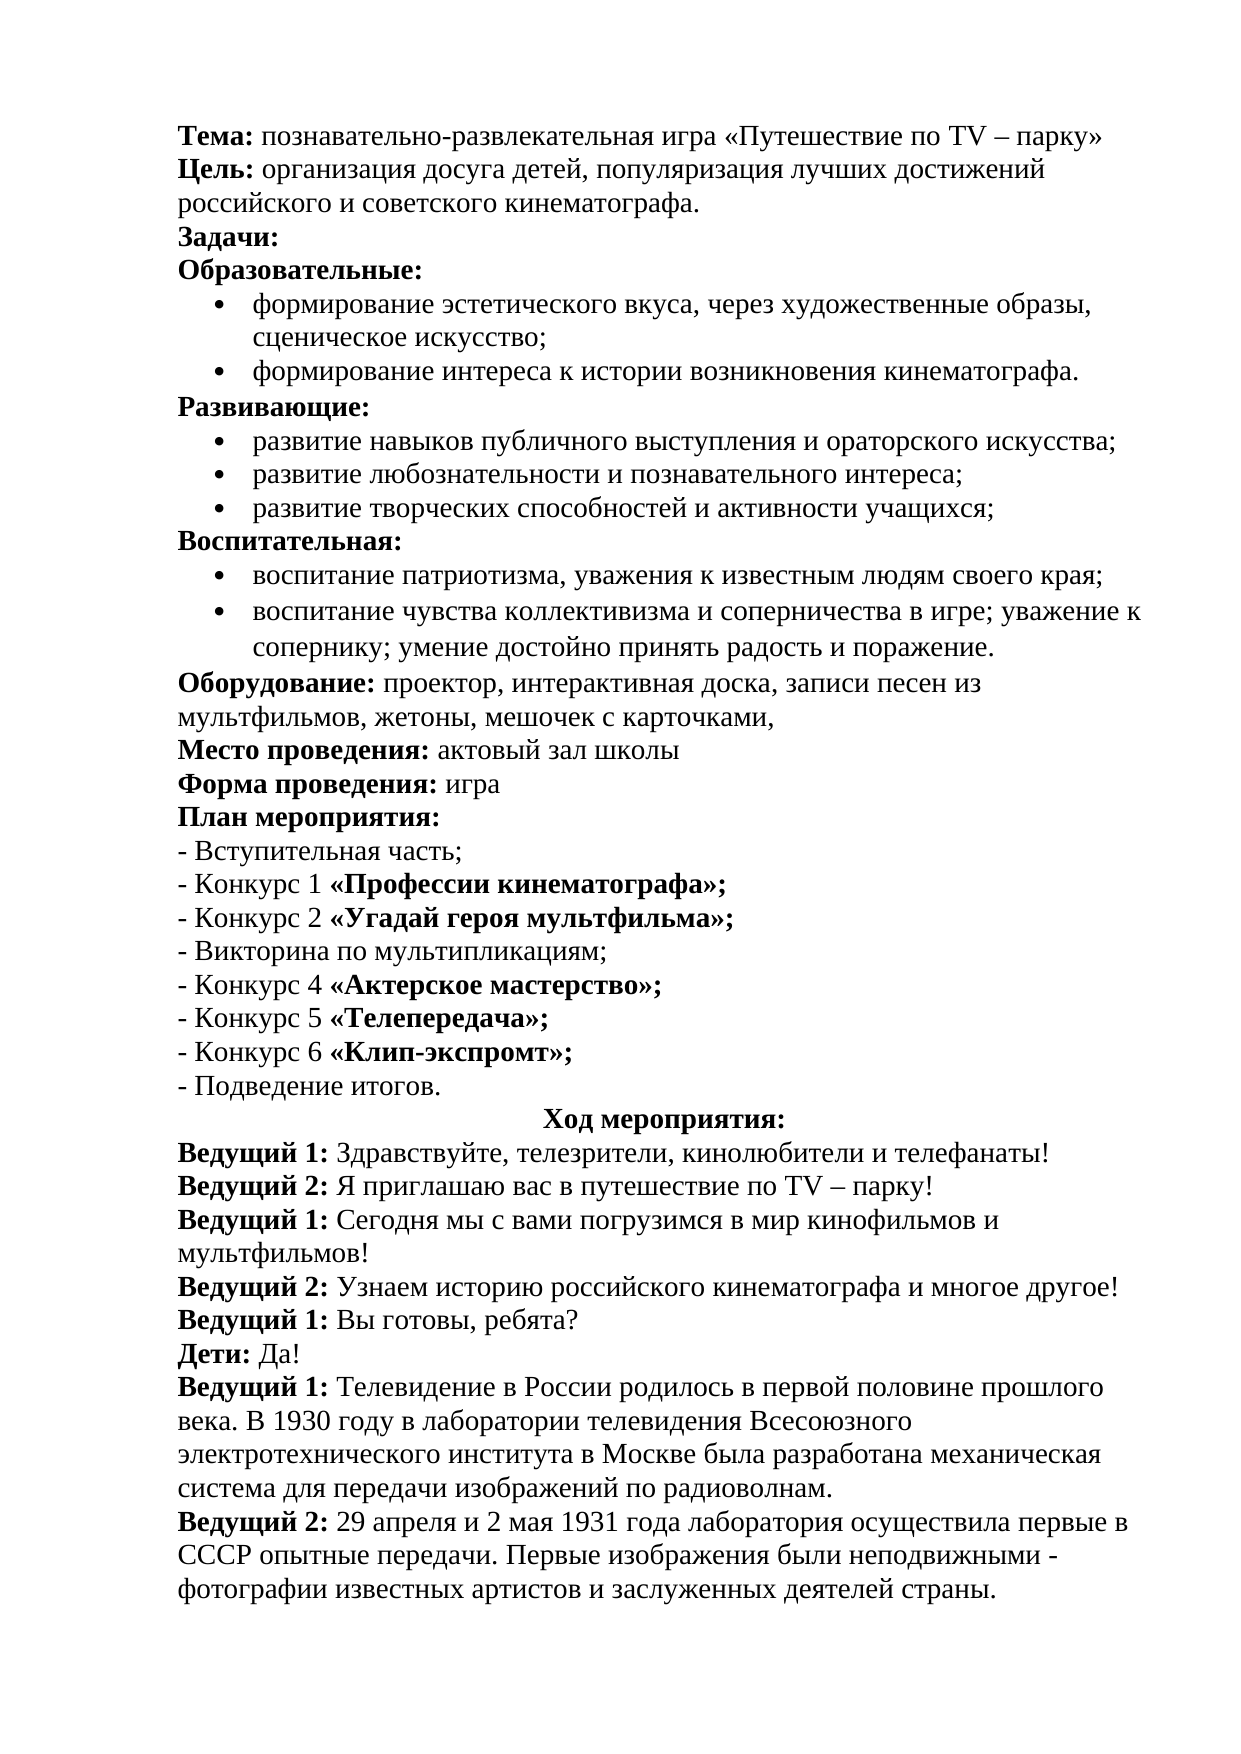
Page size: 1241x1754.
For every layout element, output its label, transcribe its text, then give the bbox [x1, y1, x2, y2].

list развитие любознательности и познавательного интереса; [215, 456, 1152, 490]
text Образовательные: [177, 252, 1152, 286]
list развитие навыков публичного выступления и ораторского искусства; [215, 423, 1152, 456]
list формирование эстетического вкуса, через художественные образы, сценическое искусство; [215, 286, 1152, 353]
text Ведущий 1: Телевидение в России родилось в первой половине прошлого века. В 1930 году в лаборатории телевидения Всесоюзного электротехнического института в Москве была разработана механическая система для передачи изображений по радиоволнам. [177, 1369, 1152, 1504]
text Тема: познавательно-развлекательная игра «Путешествие по TV – парку» [177, 118, 1152, 152]
text План мероприятия: [177, 799, 1152, 833]
text Воспитательная: [177, 523, 1152, 557]
text - Вступительная часть; [177, 833, 1152, 866]
text Форма проведения: игра [177, 766, 1152, 799]
list воспитание чувства коллективизма и соперничества в игре; уважение к сопернику; умение достойно принять радость и поражение. [215, 593, 1152, 663]
text Ведущий 1: Здравствуйте, телезрители, кинолюбители и телефанаты! [177, 1135, 1152, 1168]
list воспитание патриотизма, уважения к известным людям своего края; [215, 557, 1152, 590]
text - Конкурс 5 «Телепередача»; [177, 1001, 1152, 1034]
list формирование интереса к истории возникновения кинематографа. [215, 353, 1152, 386]
text Ведущий 2: Я приглашаю вас в путешествие по TV – парку! [177, 1168, 1152, 1202]
text - Конкурс 1 «Профессии кинематографа»; [177, 866, 1152, 900]
text Ведущий 2: Узнаем историю российского кинематографа и многое другое! [177, 1269, 1152, 1302]
text Развивающие: [177, 389, 1152, 423]
text - Конкурс 6 «Клип-экспромт»; [177, 1034, 1152, 1068]
text Ход мероприятия: [177, 1101, 1152, 1135]
text Ведущий 1: Сегодня мы с вами погрузимся в мир кинофильмов и мультфильмов! [177, 1202, 1152, 1269]
text - Викторина по мультипликациям; [177, 933, 1152, 967]
text - Подведение итогов. [177, 1068, 1152, 1101]
list развитие творческих способностей и активности учащихся; [215, 490, 1152, 523]
text Цель: организация досуга детей, популяризация лучших достижений российского и советского кинематографа. [177, 152, 1152, 219]
text Ведущий 2: 29 апреля и 2 мая 1931 года лаборатория осуществила первые в СССР опытные передачи. Первые изображения были неподвижными - фотографии известных артистов и заслуженных деятелей страны. [177, 1504, 1152, 1604]
text - Конкурс 2 «Угадай героя мультфильма»; [177, 900, 1152, 933]
text - Конкурс 4 «Актерское мастерство»; [177, 967, 1152, 1001]
text Оборудование: проектор, интерактивная доска, записи песен из мультфильмов, жетоны, мешочек с карточками, [177, 665, 1152, 732]
text Задачи: [177, 219, 1152, 252]
text Ведущий 1: Вы готовы, ребята? [177, 1302, 1152, 1336]
text Место проведения: актовый зал школы [177, 732, 1152, 766]
text Дети: Да! [177, 1336, 1152, 1369]
